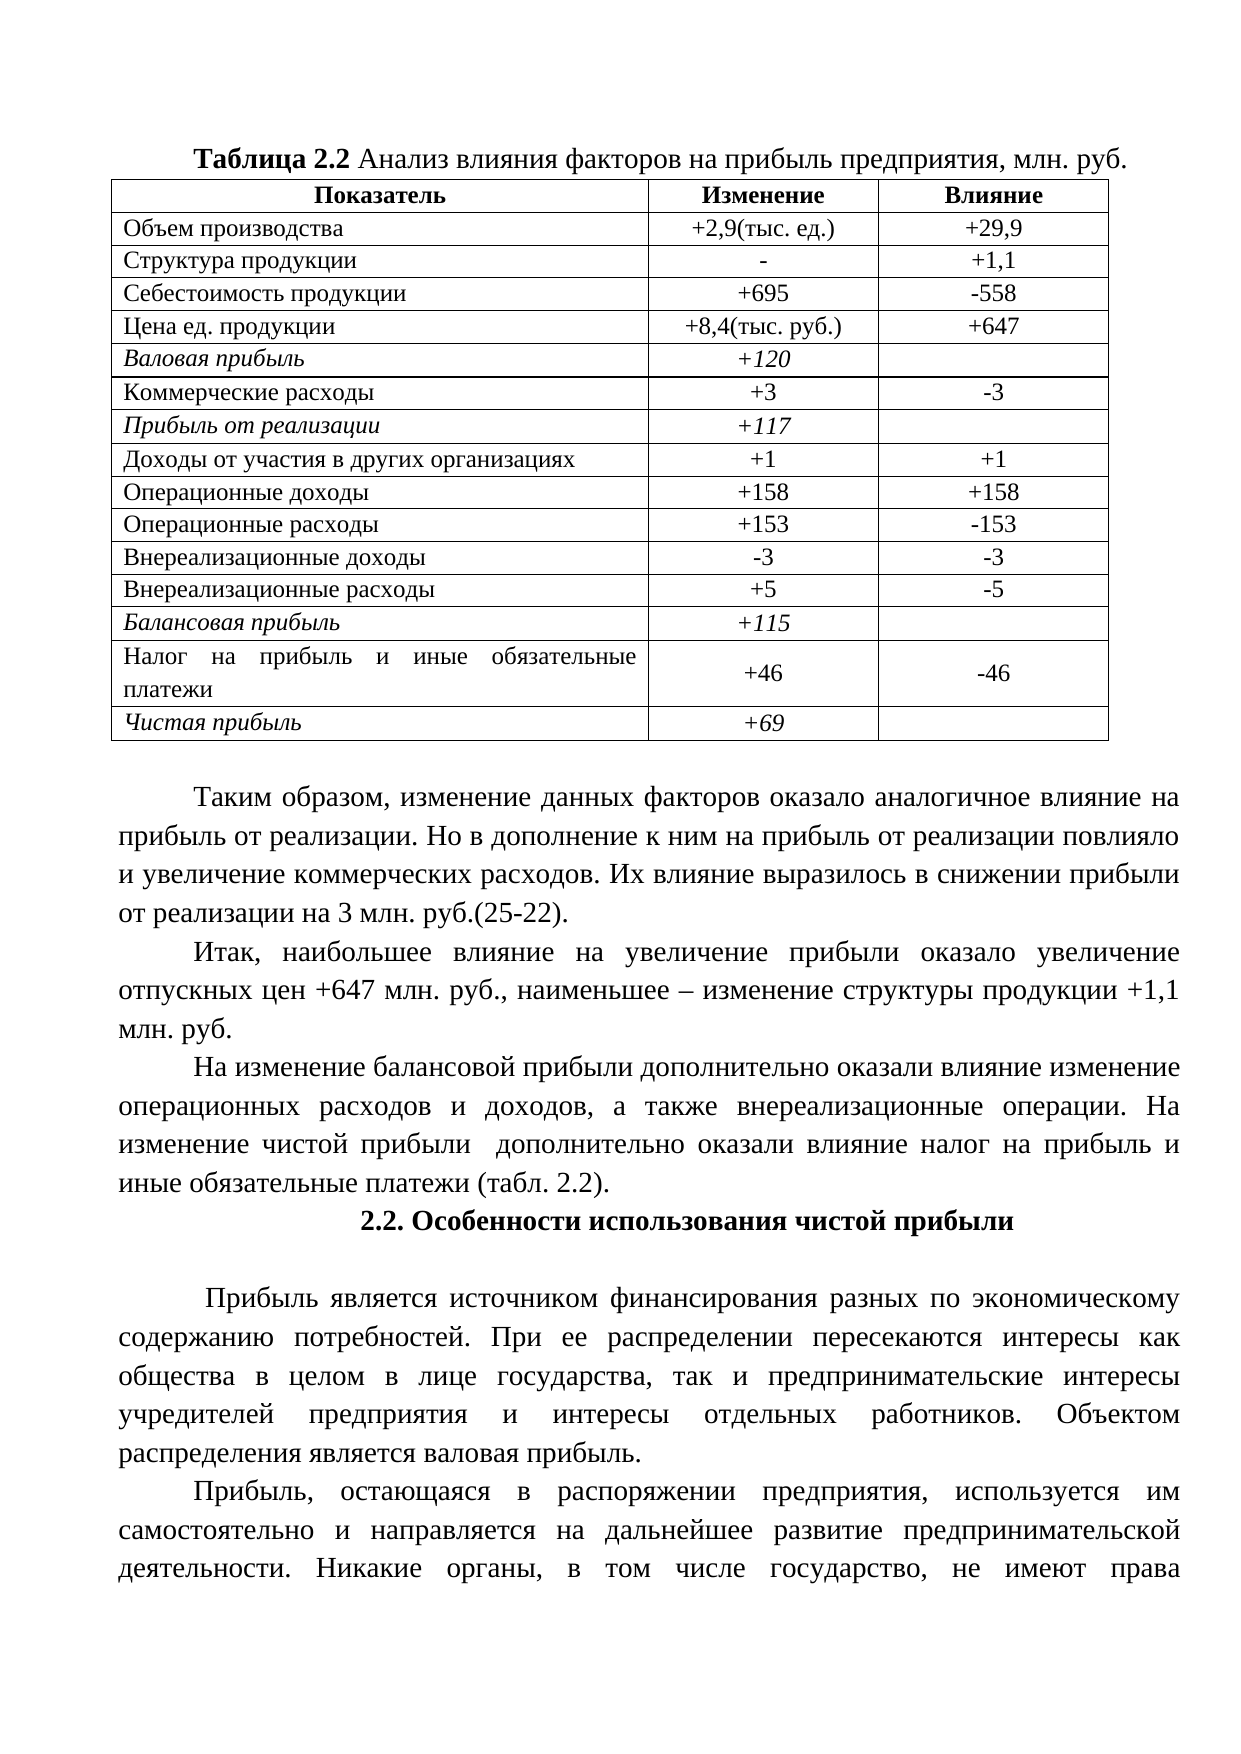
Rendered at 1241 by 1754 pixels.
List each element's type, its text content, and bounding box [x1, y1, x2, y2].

text На изменение балансовой прибыли дополнительно оказали влияние изменение операционных расходов и доходов, а также внереализационные операции. На изменение чистой прибыли дополнительно оказали влияние налог на прибыль и иные обязательные платежи (табл. 2.2). [118, 1049, 1181, 1198]
table_header Влияние [879, 180, 1108, 212]
table_cell +46 [649, 641, 878, 706]
table_cell +695 [649, 278, 878, 310]
table_cell +1,1 [879, 246, 1108, 277]
table_cell -5 [879, 575, 1108, 606]
table_cell Доходы от участия в других организациях [112, 444, 648, 476]
table_cell -153 [879, 509, 1108, 541]
table_cell Коммерческие расходы [112, 378, 648, 409]
table_cell Чистая прибыль [112, 707, 648, 740]
table_cell -3 [879, 378, 1108, 409]
table_cell +5 [649, 575, 878, 606]
table_cell +3 [649, 378, 878, 409]
table_cell -3 [649, 542, 878, 573]
table_cell +647 [879, 311, 1108, 342]
table_cell +69 [649, 707, 878, 740]
table_cell +29,9 [879, 213, 1108, 244]
table_cell -3 [879, 542, 1108, 573]
text 2.2. Особенности использования чистой прибыли [118, 1203, 1181, 1237]
table_cell [879, 344, 1108, 376]
text Таблица 2.2 Анализ влияния факторов на прибыль предприятия, млн. руб. [118, 141, 1181, 174]
table_cell Балансовая прибыль [112, 607, 648, 640]
table_cell [879, 707, 1108, 740]
text Таким образом, изменение данных факторов оказало аналогичное влияние на прибыль от реализации. Но в дополнение к ним на прибыль от реализации повлияло и увеличение коммерческих расходов. Их влияние выразилось в снижении прибыли от реализации на 3 млн. руб.(25-22). [118, 779, 1181, 929]
table_cell Прибыль от реализации [112, 410, 648, 443]
table_cell +153 [649, 509, 878, 541]
text Прибыль является источником финансирования разных по экономическому содержанию потребностей. При ее распределении пересекаются интересы как общества в целом в лице государства, так и предпринимательские интересы учредителей предприятия и интересы отдельных работников. Объектом распределения является валовая прибыль. [118, 1281, 1181, 1468]
table_cell Цена ед. продукции [112, 311, 648, 342]
table_cell +158 [879, 477, 1108, 508]
table_cell +2,9(тыс. ед.) [649, 213, 878, 244]
text Итак, наибольшее влияние на увеличение прибыли оказало увеличение отпускных цен +647 млн. руб., наименьшее – изменение структуры продукции +1,1 млн. руб. [118, 934, 1181, 1044]
table_cell Себестоимость продукции [112, 278, 648, 310]
table_cell - [649, 246, 878, 277]
table_header Показатель [112, 180, 648, 212]
table_cell +115 [649, 607, 878, 640]
table_cell +120 [649, 344, 878, 376]
table_cell Структура продукции [112, 246, 648, 277]
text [118, 1473, 1181, 1584]
table_cell [879, 410, 1108, 443]
table_cell Объем производства [112, 213, 648, 244]
table_cell [879, 607, 1108, 640]
table_cell +158 [649, 477, 878, 508]
table_cell Внереализационные доходы [112, 542, 648, 573]
table_cell -46 [879, 641, 1108, 706]
table_cell +1 [879, 444, 1108, 476]
table_cell +8,4(тыс. руб.) [649, 311, 878, 342]
table_header Изменение [649, 180, 878, 212]
table_cell +117 [649, 410, 878, 443]
table_cell +1 [649, 444, 878, 476]
table_cell -558 [879, 278, 1108, 310]
table_cell Операционные расходы [112, 509, 648, 541]
table_cell Валовая прибыль [112, 344, 648, 376]
table_cell Операционные доходы [112, 477, 648, 508]
table_cell Внереализационные расходы [112, 575, 648, 606]
table_cell Налог на прибыль и иные обязательные платежи [112, 641, 648, 706]
